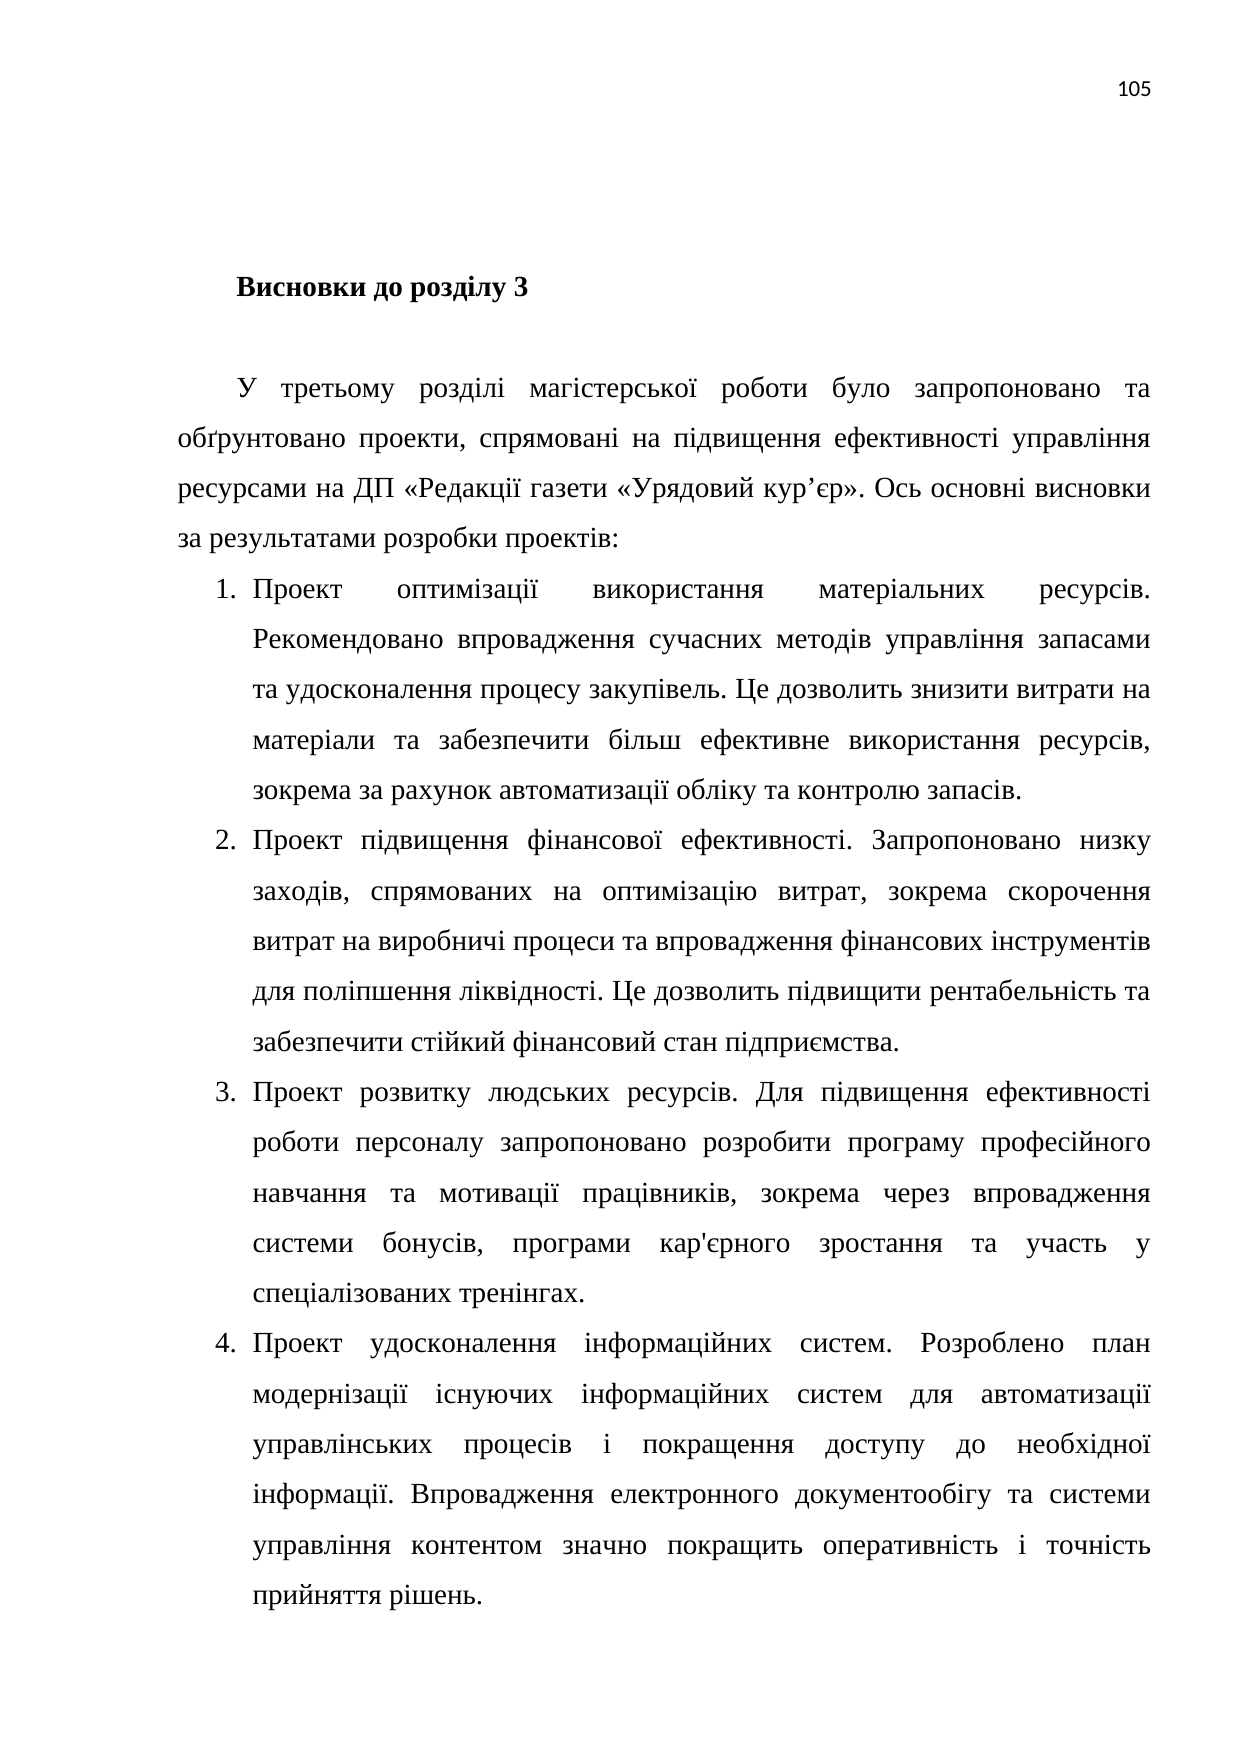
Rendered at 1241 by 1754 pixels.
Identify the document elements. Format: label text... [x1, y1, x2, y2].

text У третьому розділі магістерської роботи було запропоновано та обґрунтовано проекти, спрямовані на підвищення ефективності управління ресурсами на ДП «Редакції газети «Урядовий кур’єр». Ось основні висновки за результатами розробки проектів: [177, 370, 1152, 554]
list Проект оптимізації використання матеріальних ресурсів. Рекомендовано впровадження сучасних методів управління запасами та удосконалення процесу закупівель. Це дозволить знизити витрати на матеріали та забезпечити більш ефективне використання ресурсів, зокрема за рахунок автоматизації обліку та контролю запасів. [215, 571, 1152, 806]
list Проект розвитку людських ресурсів. Для підвищення ефективності роботи персоналу запропоновано розробити програму професійного навчання та мотивації працівників, зокрема через впровадження системи бонусів, програми кар'єрного зростання та участь у спеціалізованих тренінгах. [215, 1074, 1152, 1309]
list Проект удосконалення інформаційних систем. Розроблено план модернізації існуючих інформаційних систем для автоматизації управлінських процесів і покращення доступу до необхідної інформації. Впровадження електронного документообігу та системи управління контентом значно покращить оперативність і точність прийняття рішень. [215, 1326, 1152, 1611]
text Висновки до розділу 3 [177, 269, 1152, 303]
list Проект підвищення фінансової ефективності. Запропоновано низку заходів, спрямованих на оптимізацію витрат, зокрема скорочення витрат на виробничі процеси та впровадження фінансових інструментів для поліпшення ліквідності. Це дозволить підвищити рентабельність та забезпечити стійкий фінансовий стан підприємства. [215, 822, 1152, 1057]
